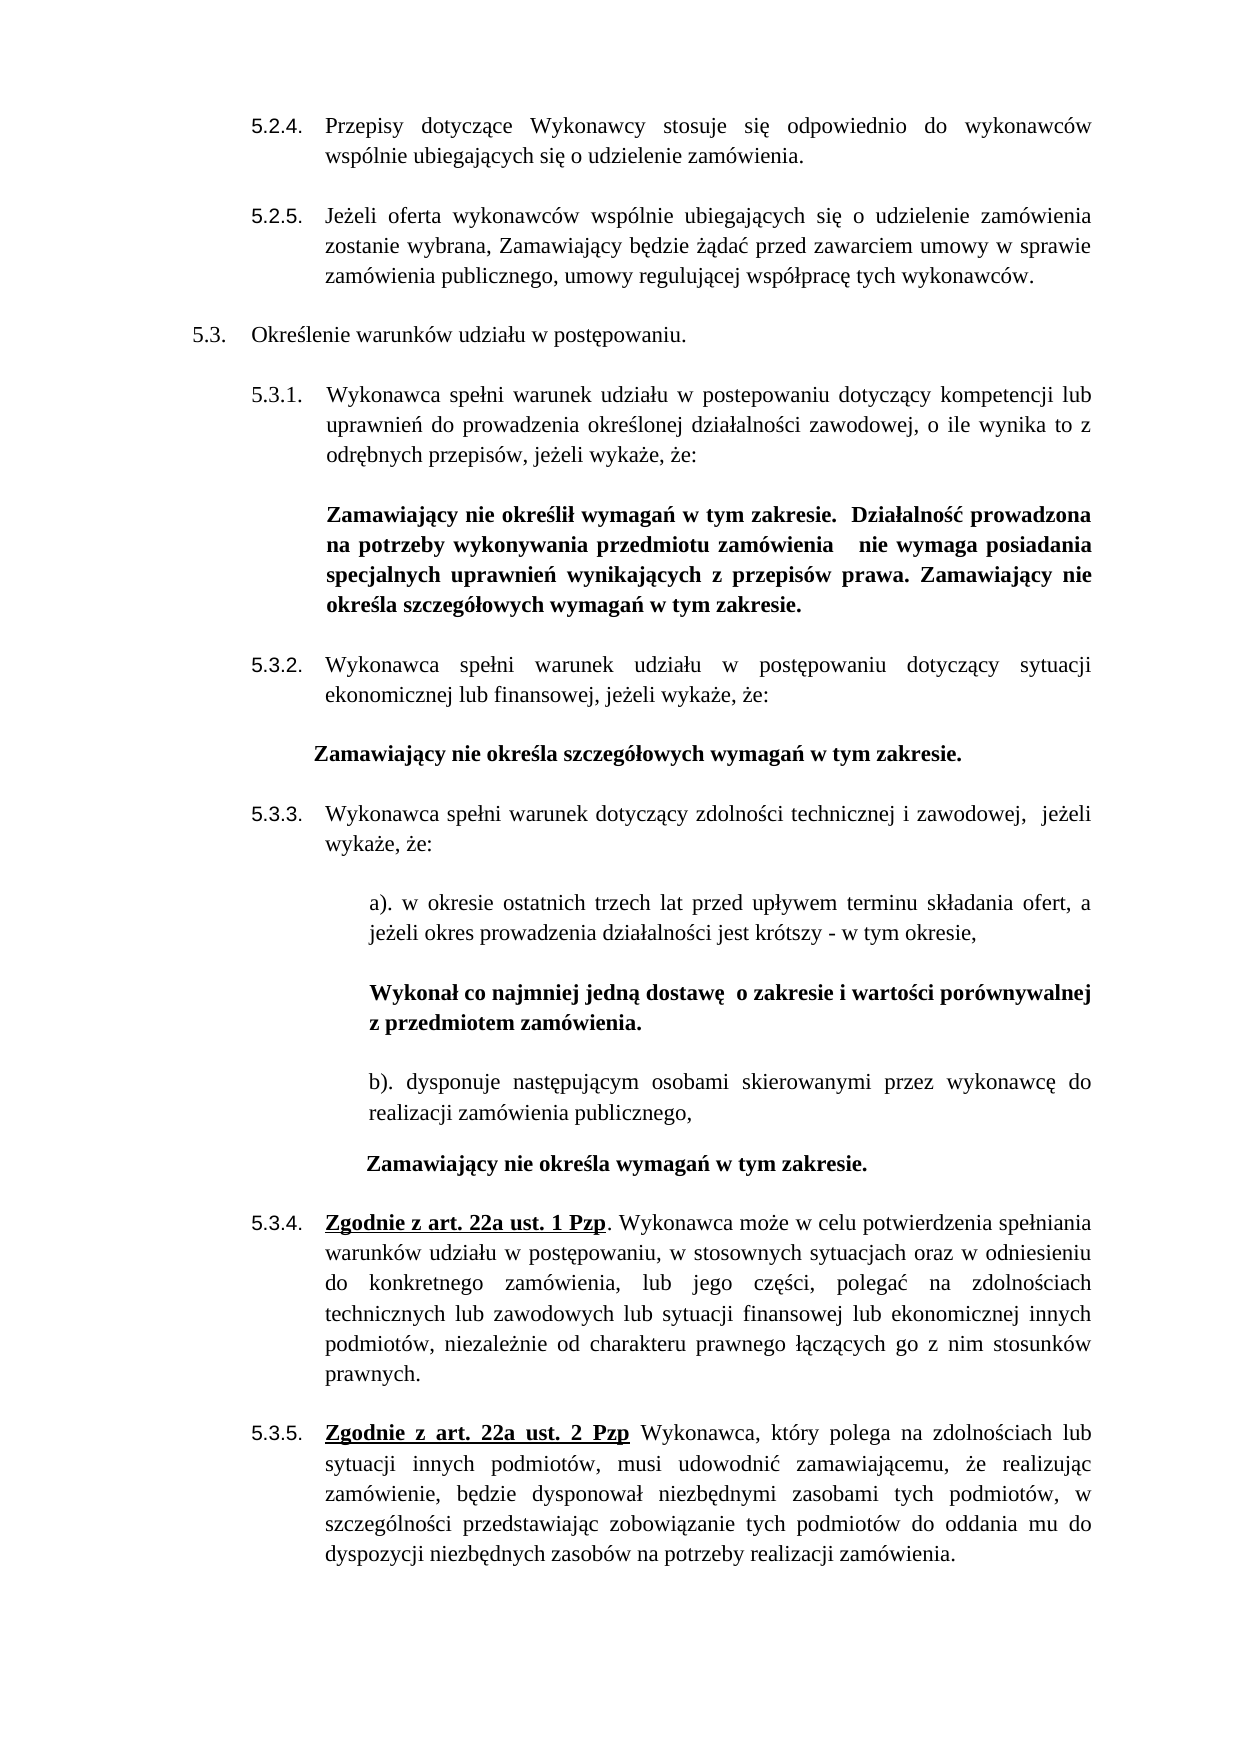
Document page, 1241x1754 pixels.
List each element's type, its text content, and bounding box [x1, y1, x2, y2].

list Zgodnie z art. 22a ust. 1 Pzp. Wykonawca może w celu potwierdzenia spełniania warunków udziału w postępowaniu, w stosownych sytuacjach oraz w odniesieniu do konkretnego zamówienia, lub jego części, polegać na zdolnościach technicznych lub zawodowych lub sytuacji finansowej lub ekonomicznej innych podmiotów, niezależnie od charakteru prawnego łączących go z nim stosunków prawnych. [251, 1209, 1093, 1386]
list Przepisy dotyczące Wykonawcy stosuje się odpowiednio do wykonawców wspólnie ubiegających się o udzielenie zamówienia. [251, 112, 1093, 169]
text b). dysponuje następującym osobami skierowanymi przez wykonawcę do realizacji zamówienia publicznego, [369, 1068, 1093, 1125]
text a). w okresie ostatnich trzech lat przed upływem terminu składania ofert, a jeżeli okres prowadzenia działalności jest krótszy - w tym okresie, [369, 889, 1093, 946]
text Wykonał co najmniej jedną dostawę o zakresie i wartości porównywalnej z przedmiotem zamówienia. [369, 979, 1093, 1035]
list Wykonawca spełni warunek udziału w postepowaniu dotyczący kompetencji lub uprawnień do prowadzenia określonej działalności zawodowej, o ile wynika to z odrębnych przepisów, jeżeli wykaże, że: [251, 381, 1093, 468]
text Zamawiający nie określił wymagań w tym zakresie. Działalność prowadzona na potrzeby wykonywania przedmiotu zamówienia nie wymaga posiadania specjalnych uprawnień wynikających z przepisów prawa. Zamawiający nie określa szczegółowych wymagań w tym zakresie. [326, 501, 1093, 618]
list Wykonawca spełni warunek udziału w postępowaniu dotyczący sytuacji ekonomicznej lub finansowej, jeżeli wykaże, że: [251, 651, 1093, 707]
text Zamawiający nie określa szczegółowych wymagań w tym zakresie. [148, 740, 1093, 767]
list Wykonawca spełni warunek dotyczący zdolności technicznej i zawodowej, jeżeli wykaże, że: [251, 799, 1093, 856]
list Jeżeli oferta wykonawców wspólnie ubiegających się o udzielenie zamówienia zostanie wybrana, Zamawiający będzie żądać przed zawarciem umowy w sprawie zamówienia publicznego, umowy regulującej współpracę tych wykonawców. [251, 202, 1093, 288]
list Zgodnie z art. 22a ust. 2 Pzp Wykonawca, który polega na zdolnościach lub sytuacji innych podmiotów, musi udowodnić zamawiającemu, że realizując zamówienie, będzie dysponował niezbędnymi zasobami tych podmiotów, w szczególności przedstawiając zobowiązanie tych podmiotów do oddania mu do dyspozycji niezbędnych zasobów na potrzeby realizacji zamówienia. [251, 1419, 1093, 1567]
text Zamawiający nie określa wymagań w tym zakresie. [354, 1149, 1093, 1176]
list Określenie warunków udziału w postępowaniu. [192, 321, 1093, 348]
